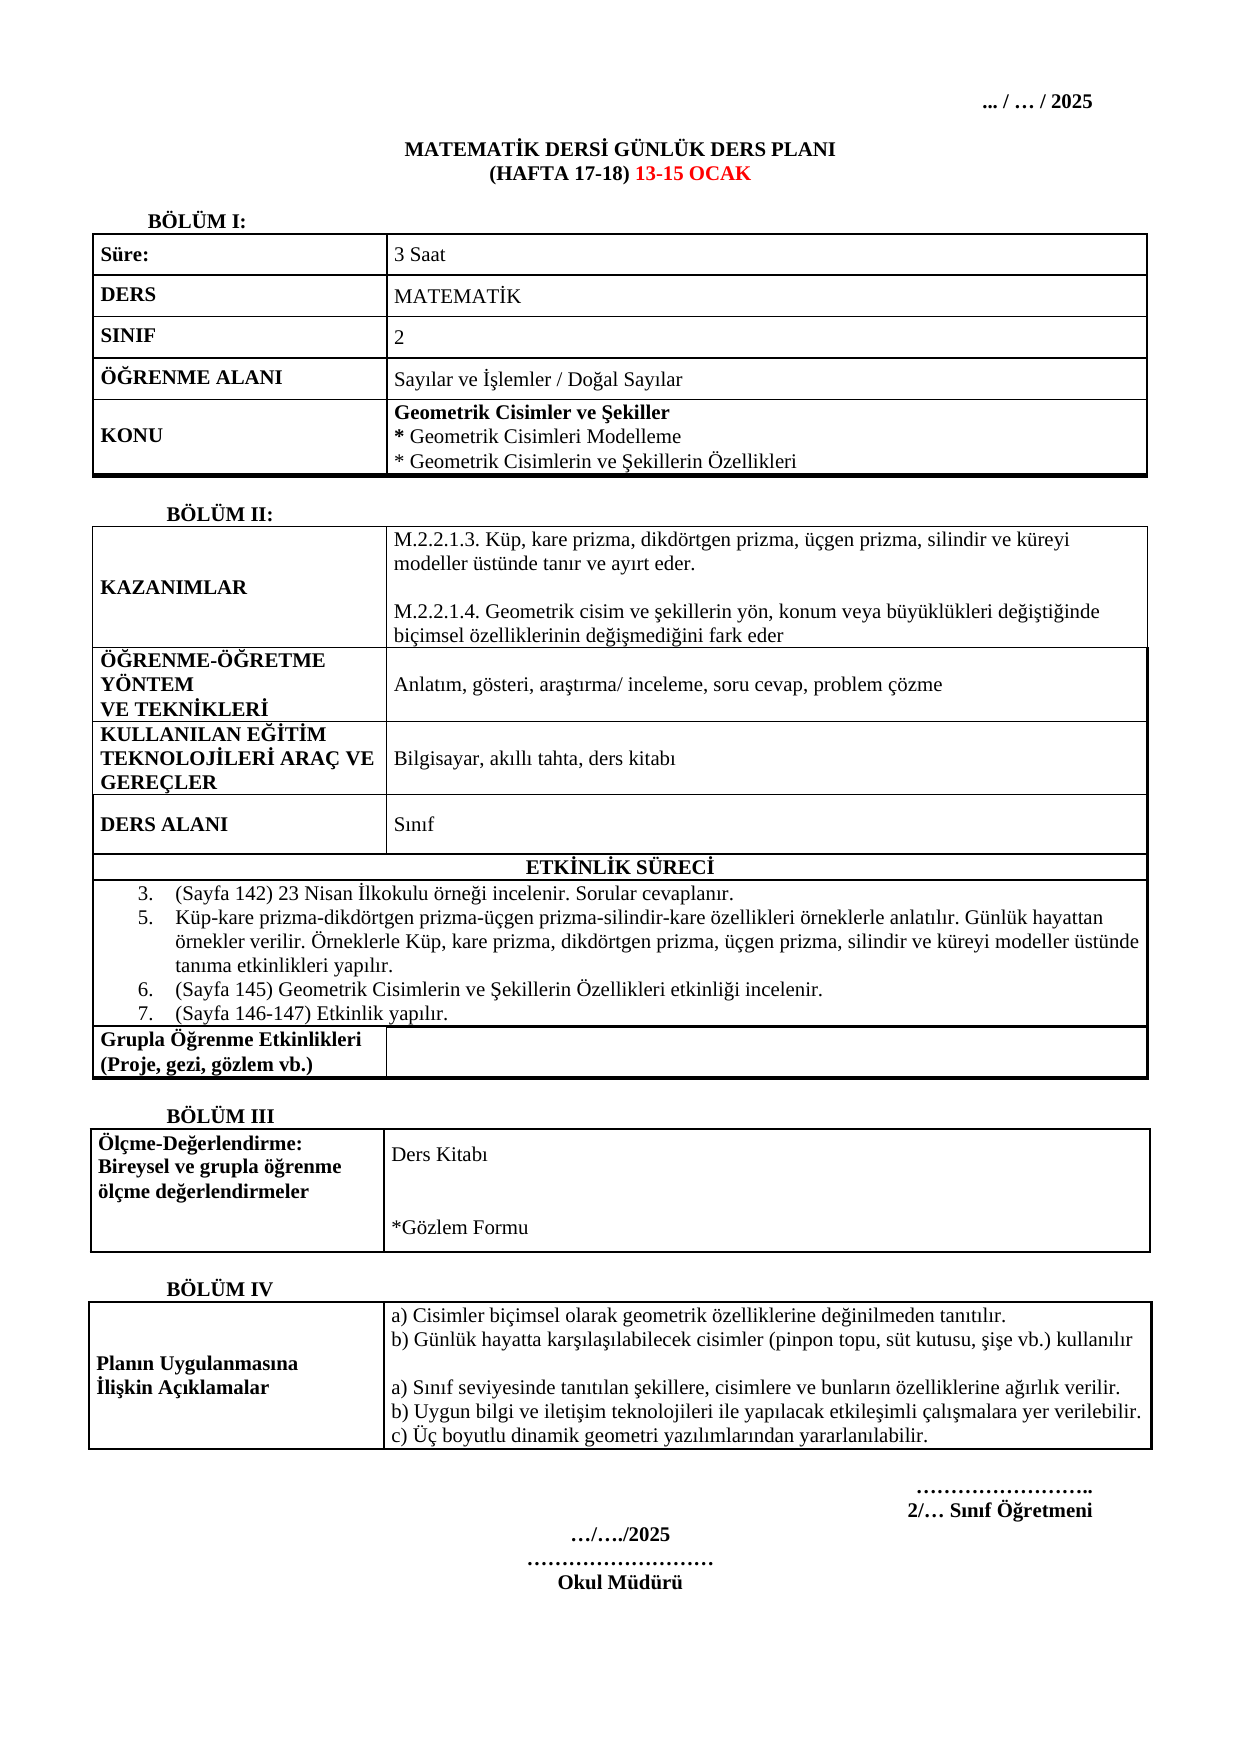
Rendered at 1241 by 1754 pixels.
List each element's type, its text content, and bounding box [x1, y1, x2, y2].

text ... / … / 2025 [148, 89, 1092, 113]
table_header 3 Saat [388, 235, 1146, 274]
table_cell [387, 1028, 1146, 1076]
table_cell ÖĞRENME-ÖĞRETME YÖNTEM VE TEKNİKLERİ [93, 648, 386, 721]
table_header Planın Uygulanmasına İlişkin Açıklamalar [90, 1303, 383, 1447]
text Okul Müdürü [148, 1570, 1092, 1594]
text 2/… Sınıf Öğretmeni [148, 1498, 1092, 1522]
subtitle BÖLÜM IV [148, 1277, 1092, 1301]
text BÖLÜM II: [148, 502, 1092, 526]
table_cell (Sayfa 142) 23 Nisan İlkokulu örneği incelenir. Sorular cevaplanır. Küp-kare prizma-dikdörtgen prizma-üçgen prizma-silindir-kare özellikleri örneklerle anlatılır. Günlük hayattan örnekler verilir. Örneklerle Küp, kare prizma, dikdörtgen prizma, üçgen prizma, silindir ve küreyi modeller üstünde tanıma etkinlikleri yapılır. (Sayfa 145) Geometrik Cisimlerin ve Şekillerin Özellikleri etkinliği incelenir. (Sayfa 146-147) Etkinlik yapılır. [94, 881, 1146, 1025]
table_cell DERS [94, 276, 386, 316]
table_header a) Cisimler biçimsel olarak geometrik özelliklerine değinilmeden tanıtılır. b) Günlük hayatta karşılaşılabilecek cisimler (pinpon topu, süt kutusu, şişe vb.) kullanılır a) Sınıf seviyesinde tanıtılan şekillere, cisimlere ve bunların özelliklerine ağırlık verilir. b) Uygun bilgi ve iletişim teknolojileri ile yapılacak etkileşimli çalışmalara yer verilebilir. c) Üç boyutlu dinamik geometri yazılımlarından yararlanılabilir. [385, 1303, 1150, 1447]
table_cell Bilgisayar, akıllı tahta, ders kitabı [387, 722, 1146, 794]
table_cell ETKİNLİK SÜRECİ [94, 855, 1146, 879]
table_cell Sayılar ve İşlemler / Doğal Sayılar [388, 359, 1146, 398]
table_header Ölçme-Değerlendirme: Bireysel ve grupla öğrenme ölçme değerlendirmeler [92, 1130, 383, 1251]
text BÖLÜM I: [148, 209, 1092, 233]
table_cell MATEMATİK [388, 276, 1146, 316]
text …/…./2025 [148, 1522, 1092, 1546]
text (HAFTA 17-18) 13-15 OCAK [148, 161, 1092, 185]
table_cell Anlatım, gösteri, araştırma/ inceleme, soru cevap, problem çözme [387, 648, 1146, 721]
table_header KAZANIMLAR [93, 527, 386, 647]
table_cell KONU [94, 400, 386, 473]
table_cell Geometrik Cisimler ve Şekiller * Geometrik Cisimleri Modelleme * Geometrik Cisimlerin ve Şekillerin Özellikleri [388, 400, 1146, 473]
table_header Süre: [94, 235, 386, 274]
text …………………….. [148, 1473, 1092, 1498]
table_header Ders Kitabı *Gözlem Formu [385, 1130, 1149, 1251]
table_cell Grupla Öğrenme Etkinlikleri (Proje, gezi, gözlem vb.) [94, 1027, 386, 1076]
table_cell Sınıf [387, 795, 1146, 853]
subtitle BÖLÜM III [148, 1104, 1092, 1128]
table_header M.2.2.1.3. Küp, kare prizma, dikdörtgen prizma, üçgen prizma, silindir ve küreyi modeller üstünde tanır ve ayırt eder. M.2.2.1.4. Geometrik cisim ve şekillerin yön, konum veya büyüklükleri değiştiğinde biçimsel özelliklerinin değişmediğini fark eder [387, 527, 1147, 647]
table_cell DERS ALANI [94, 795, 386, 853]
table_cell 2 [388, 317, 1146, 357]
text ……………………… [148, 1546, 1092, 1570]
table_cell KULLANILAN EĞİTİM TEKNOLOJİLERİ ARAÇ VE GEREÇLER [93, 722, 386, 794]
table_cell ÖĞRENME ALANI [94, 359, 386, 398]
text MATEMATİK DERSİ GÜNLÜK DERS PLANI [148, 137, 1092, 161]
table_cell SINIF [94, 317, 386, 357]
